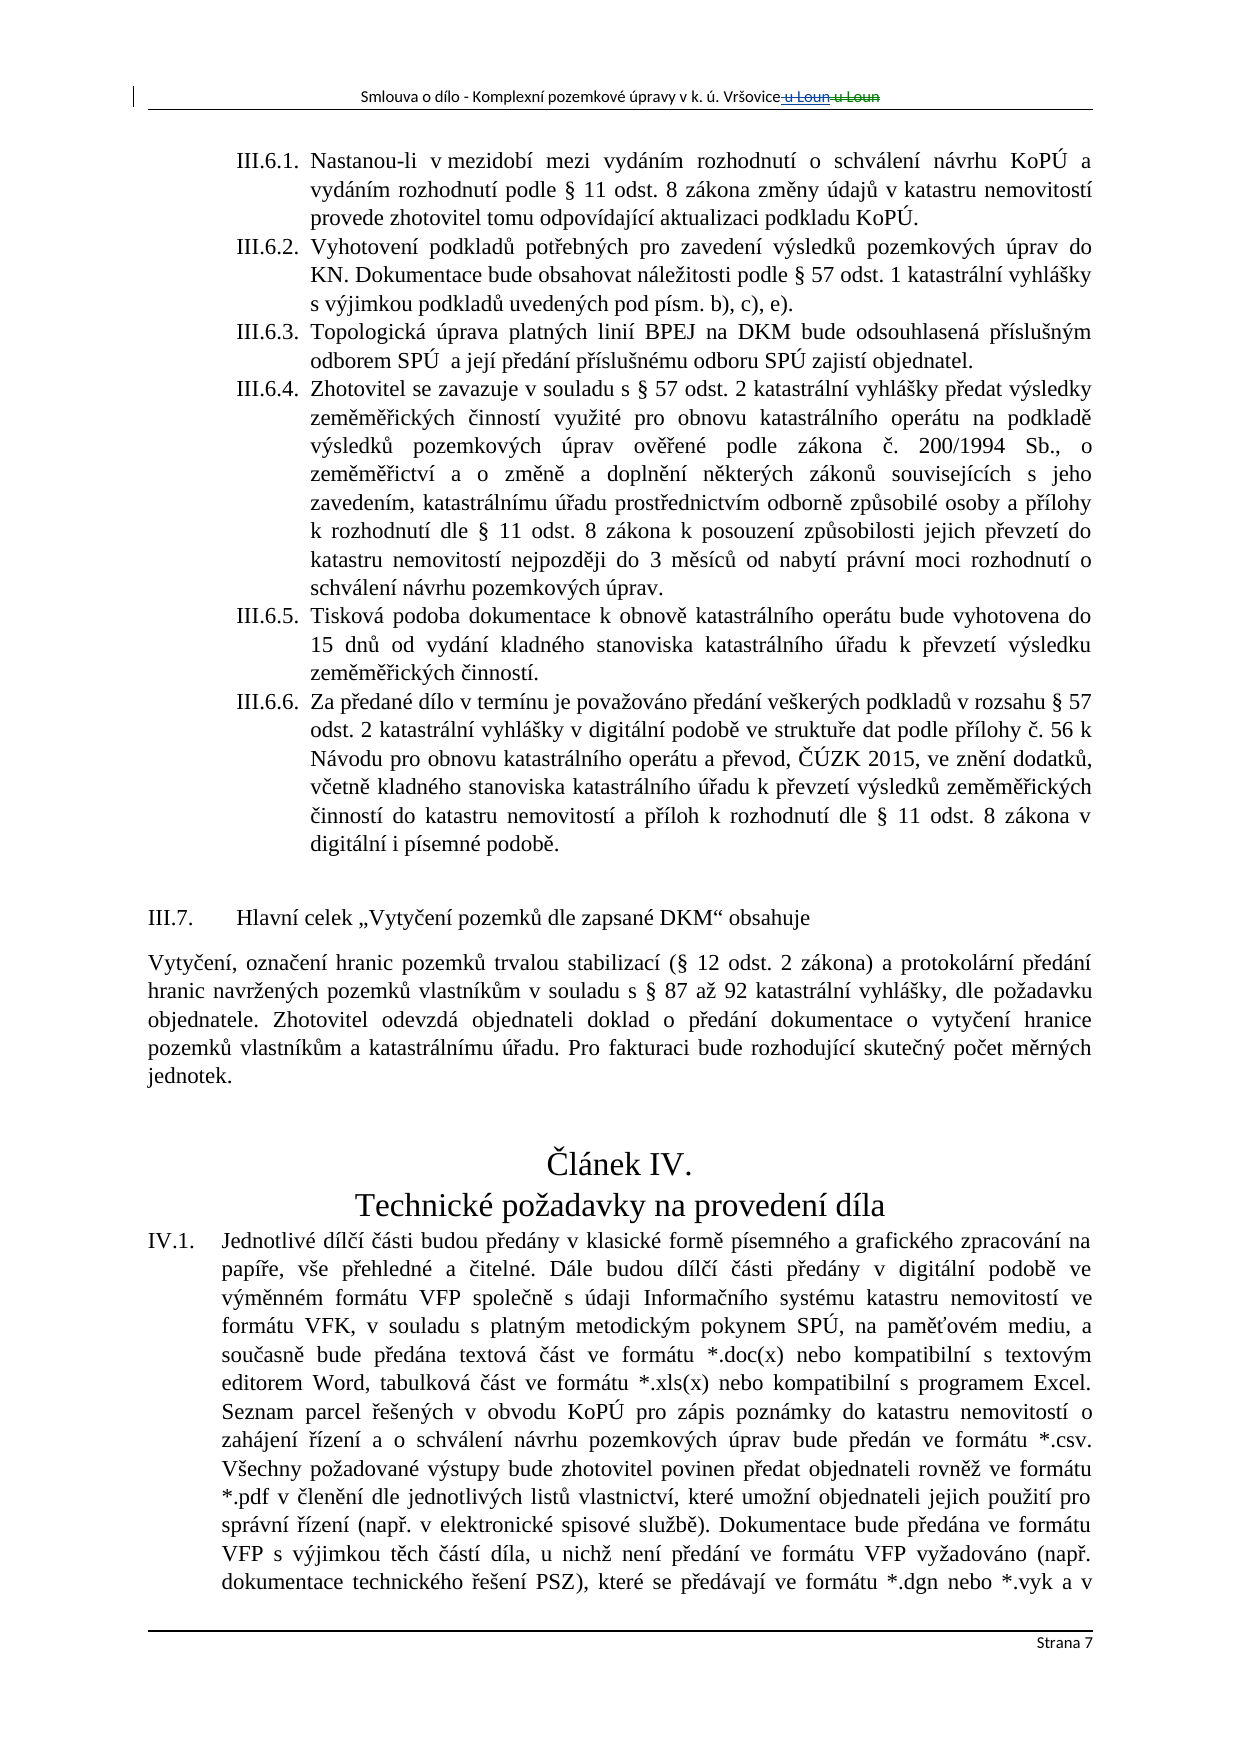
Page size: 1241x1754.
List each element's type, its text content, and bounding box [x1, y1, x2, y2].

text Zhotovitel se zavazuje v souladu s § 57 odst. 2 katastrální vyhlášky předat výsledky zeměměřických činností využité pro obnovu katastrálního operátu na podkladě výsledků pozemkových úprav ověřené podle zákona č. 200/1994 Sb., o zeměměřictví a o změně a doplnění některých zákonů souvisejících s jeho zavedením, katastrálnímu úřadu prostřednictvím odborně způsobilé osoby a přílohy k rozhodnutí dle § 11 odst. 8 zákona k posouzení způsobilosti jejich převzetí do katastru nemovitostí nejpozději do 3 měsíců od nabytí právní moci rozhodnutí o schválení návrhu pozemkových úprav. [236, 375, 1093, 601]
text Topologická úprava platných linií BPEJ na DKM bude odsouhlasená příslušným odborem SPÚ a její předání příslušnému odboru SPÚ zajistí objednatel. [236, 318, 1093, 373]
list Vytyčení, označení hranic pozemků trvalou stabilizací (§ 12 odst. 2 zákona) a protokolární předání hranic navržených pozemků vlastníkům v souladu s § 87 až 92 katastrální vyhlášky, dle požadavku objednatele. Zhotovitel odevzdá objednateli doklad o předání dokumentace o vytyčení hranice pozemků vlastníkům a katastrálnímu úřadu. Pro fakturaci bude rozhodující skutečný počet měrných jednotek. [148, 949, 1093, 1089]
text Nastanou-li v mezidobí mezi vydáním rozhodnutí o schválení návrhu KoPÚ a vydáním rozhodnutí podle § 11 odst. 8 zákona změny údajů v katastru nemovitostí provede zhotovitel tomu odpovídající aktualizaci podkladu KoPÚ. [236, 148, 1093, 231]
text Za předané dílo v termínu je považováno předání veškerých podkladů v rozsahu § 57 odst. 2 katastrální vyhlášky v digitální podobě ve struktuře dat podle přílohy č. 56 k Návodu pro obnovu katastrálního operátu a převod, ČÚZK 2015, ve znění dodatků, včetně kladného stanoviska katastrálního úřadu k převzetí výsledků zeměměřických činností do katastru nemovitostí a příloh k rozhodnutí dle § 11 odst. 8 zákona v digitální i písemné podobě. [236, 688, 1093, 856]
list Hlavní celek „Vytyčení pozemků dle zapsané DKM“ obsahuje [148, 904, 1093, 930]
subtitle Technické požadavky na provedení díla [148, 1144, 1093, 1224]
text Vyhotovení podkladů potřebných pro zavedení výsledků pozemkových úprav do KN. Dokumentace bude obsahovat náležitosti podle § 57 odst. 1 katastrální vyhlášky s výjimkou podkladů uvedených pod písm. b), c), e). [236, 233, 1093, 316]
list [148, 1227, 1093, 1595]
text Tisková podoba dokumentace k obnově katastrálního operátu bude vyhotovena do 15 dnů od vydání kladného stanoviska katastrálního úřadu k převzetí výsledku zeměměřických činností. [236, 603, 1093, 686]
